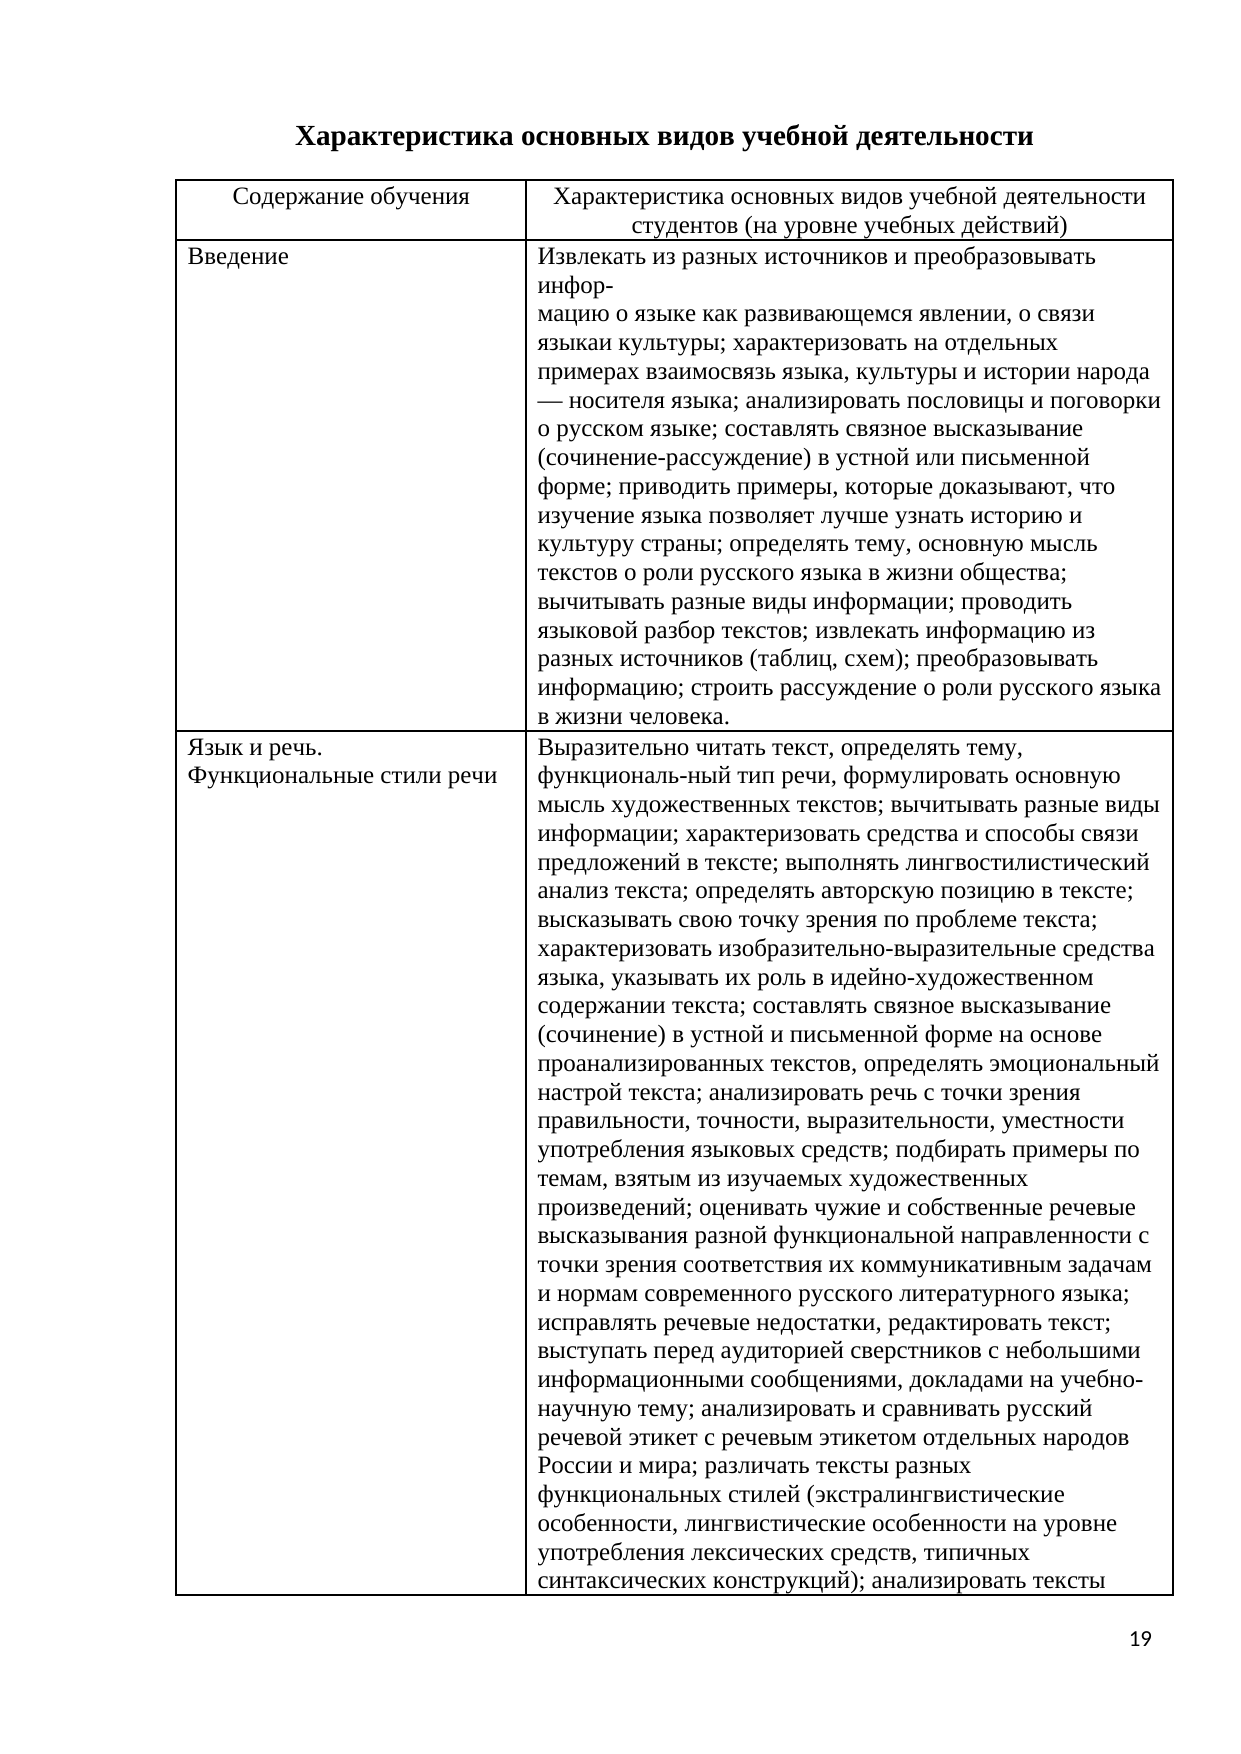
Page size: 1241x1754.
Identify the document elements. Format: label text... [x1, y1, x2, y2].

table_cell Извлекать из разных источников и преобразовывать инфор- мацию о языке как развивающемся явлении, о связи языкаи культуры; характеризовать на отдельных примерах взаимосвязь языка, культуры и истории народа — носителя языка; анализировать пословицы и поговорки о русском языке; составлять связное высказывание (сочинение-рассуждение) в устной или письменной форме; приводить примеры, которые доказывают, что изучение языка позволяет лучше узнать историю и культуру страны; определять тему, основную мысль текстов о роли русского языка в жизни общества; вычитывать разные виды информации; проводить языковой разбор текстов; извлекать информацию из разных источников (таблиц, схем); преобразовывать информацию; строить рассуждение о роли русского языка в жизни человека. [527, 241, 1172, 730]
text Характеристика основных видов учебной деятельности [177, 118, 1152, 152]
table_header Характеристика основных видов учебной деятельности студентов (на уровне учебных действий) [527, 181, 1172, 239]
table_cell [177, 732, 525, 1594]
table_header Содержание обучения [177, 181, 525, 239]
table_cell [527, 732, 1172, 1594]
table_cell Введение [177, 241, 525, 730]
